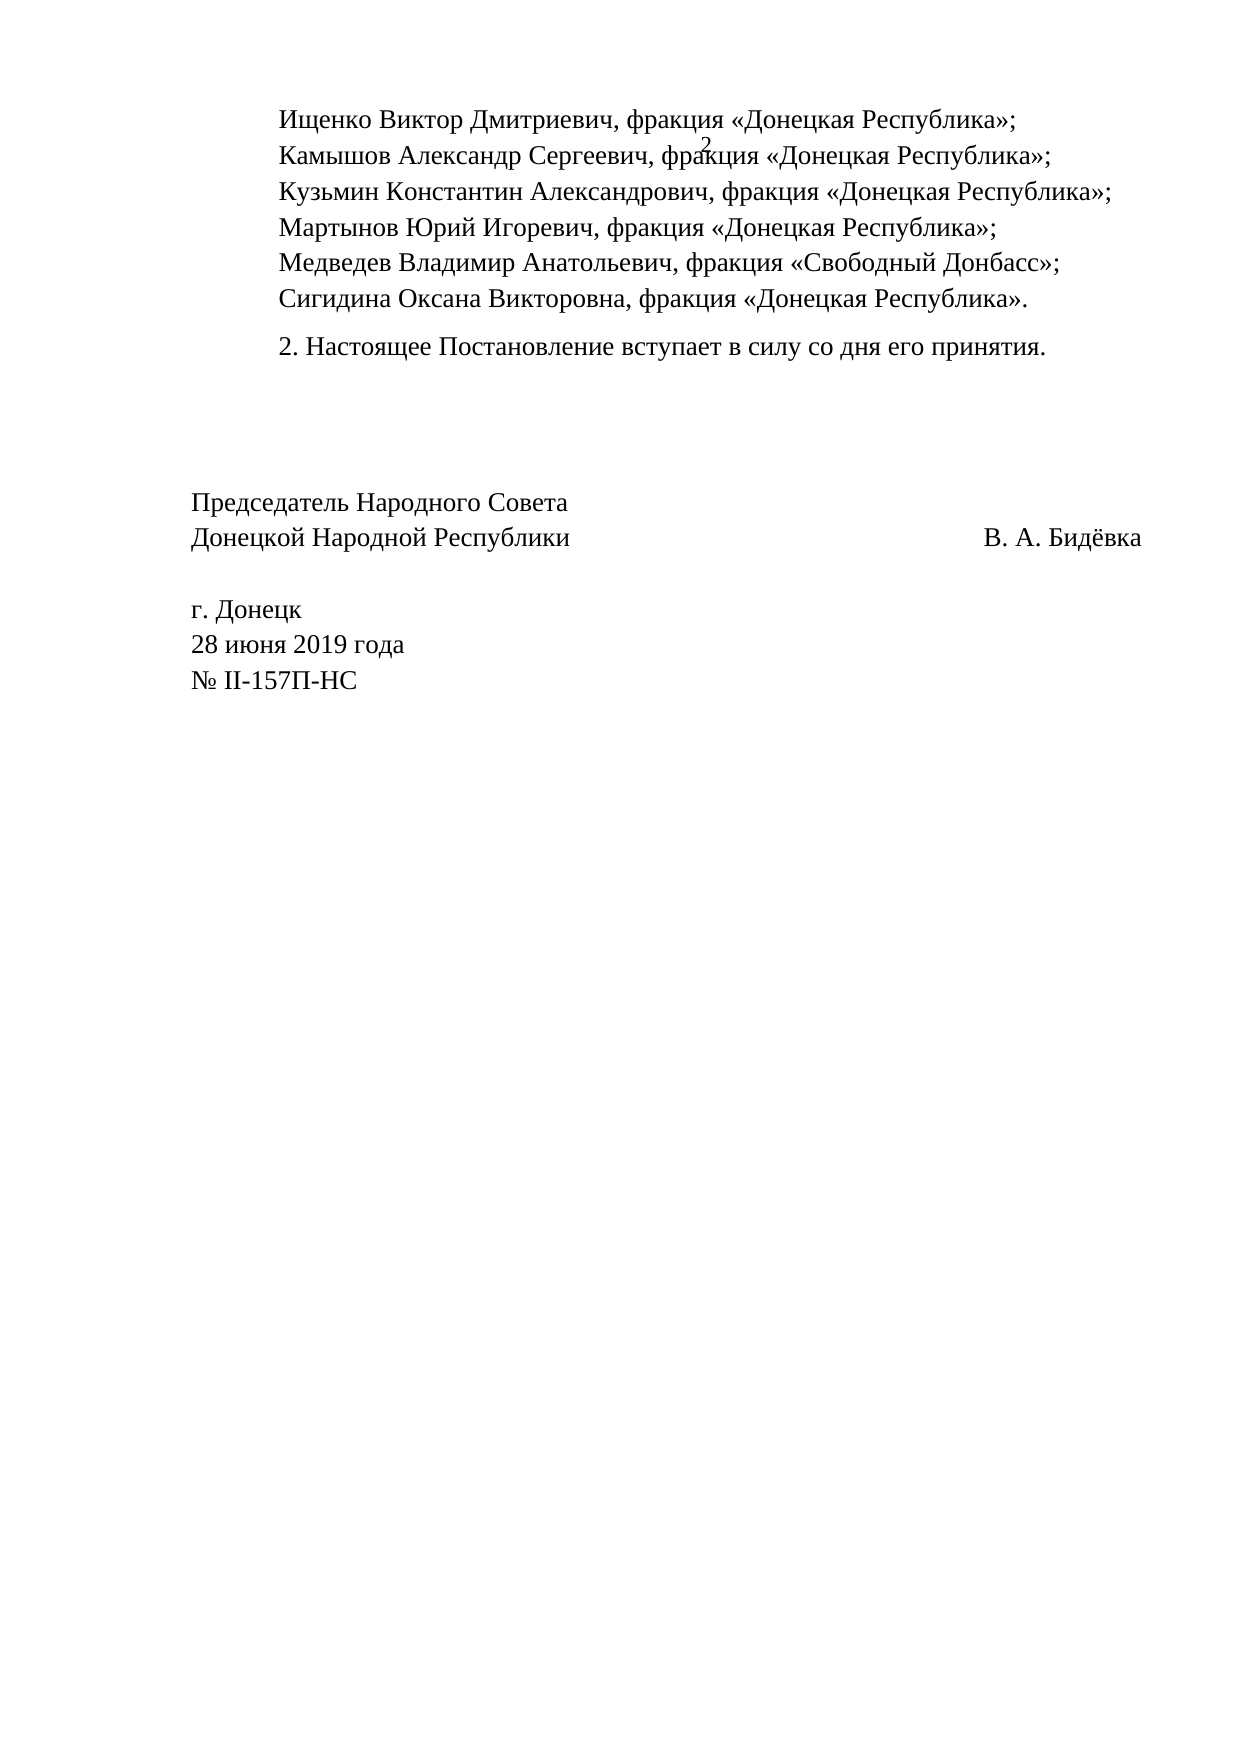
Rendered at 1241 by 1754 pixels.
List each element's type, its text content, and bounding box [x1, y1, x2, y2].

text № II-157П-НС [191, 664, 1204, 696]
text г. Донецк [191, 593, 1204, 624]
text 2. Настоящее Постановление вступает в силу со дня его принятия. [278, 330, 1204, 361]
text 28 июня 2019 года [191, 629, 1204, 660]
text Председатель Народного Совета Донецкой Народной Республики В. А. Бидёвка [191, 486, 1204, 553]
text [278, 103, 1204, 313]
